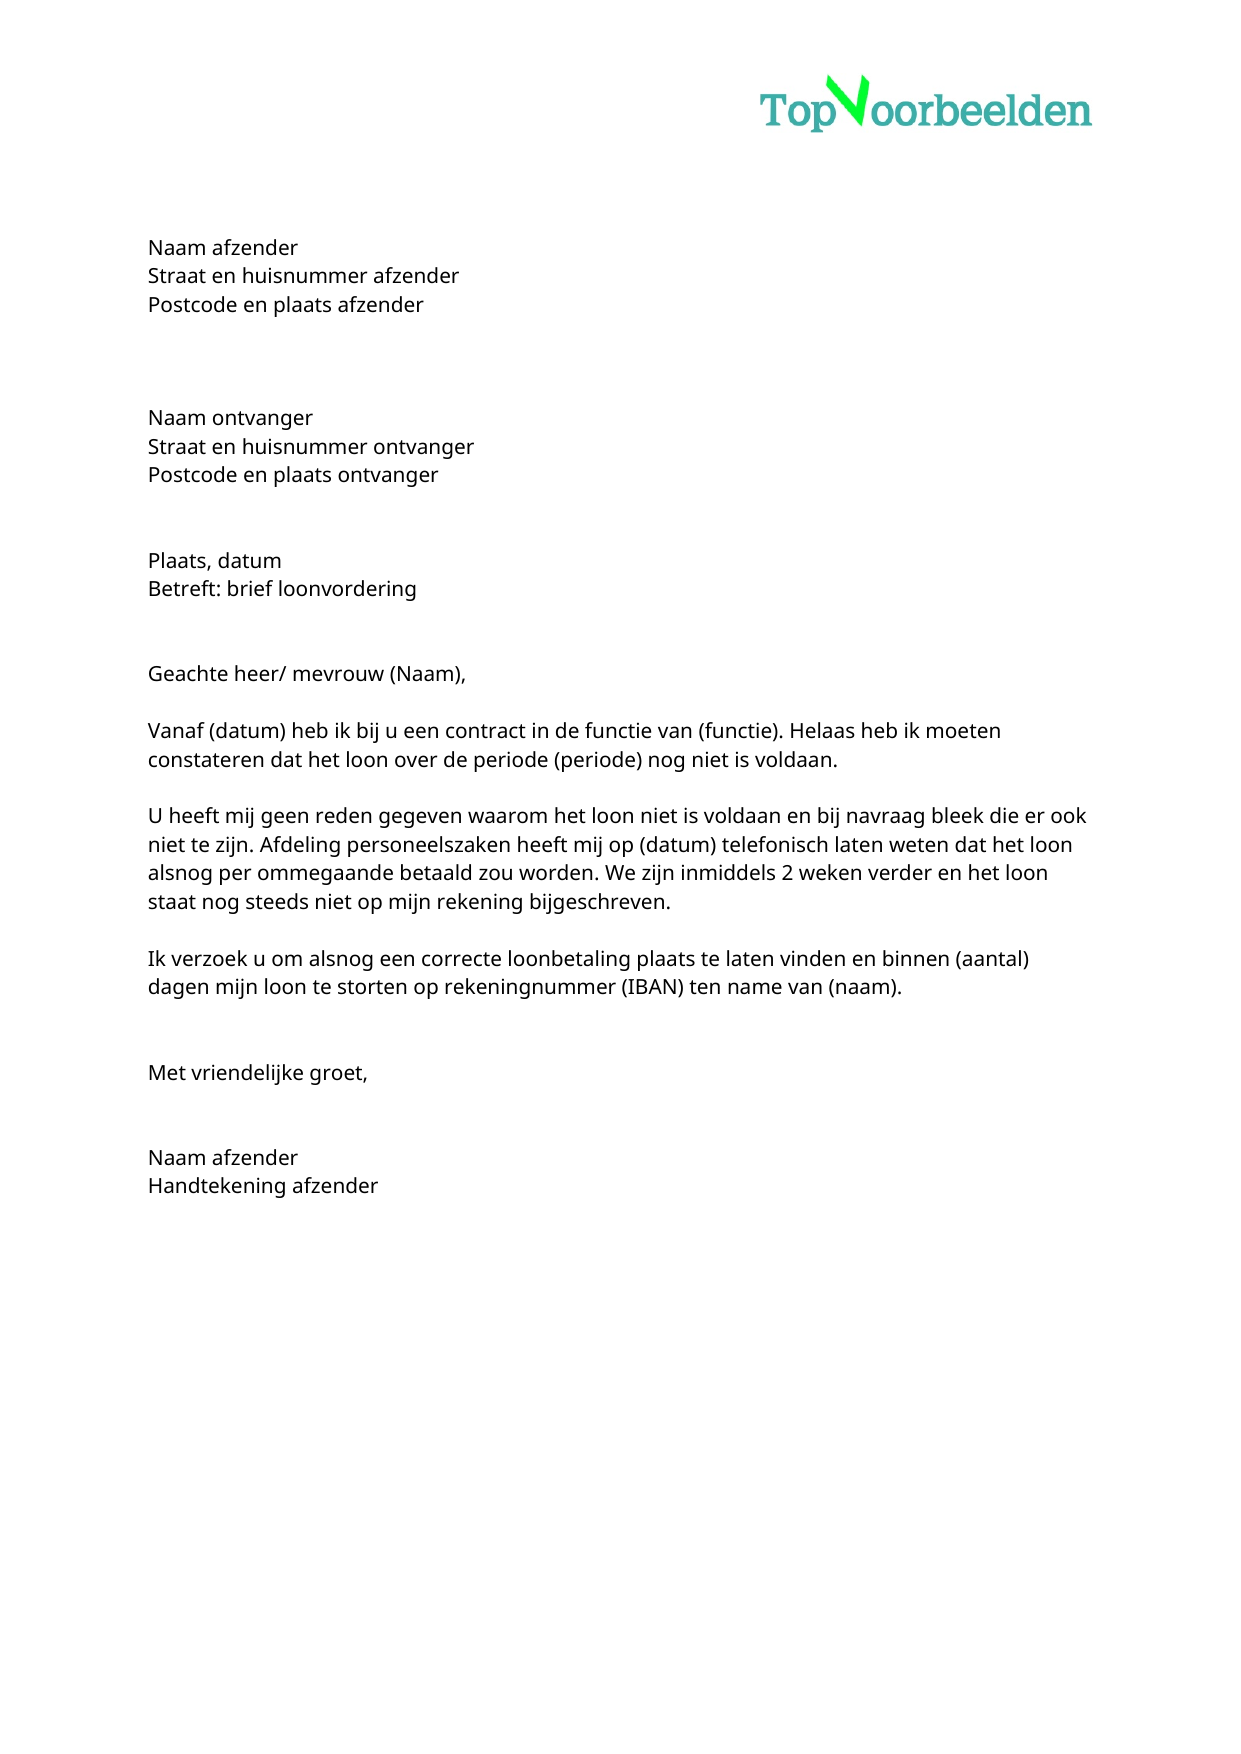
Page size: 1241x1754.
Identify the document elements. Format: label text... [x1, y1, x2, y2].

text Naam afzender [148, 1143, 1093, 1171]
text Vanaf (datum) heb ik bij u een contract in de functie van (functie). Helaas heb ik moeten constateren dat het loon over de periode (periode) nog niet is voldaan. [148, 716, 1093, 773]
text Ik verzoek u om alsnog een correcte loonbetaling plaats te laten vinden en binnen (aantal) dagen mijn loon te storten op rekeningnummer (IBAN) ten name van (naam). [148, 944, 1093, 1001]
text U heeft mij geen reden gegeven waarom het loon niet is voldaan en bij navraag bleek die er ook niet te zijn. Afdeling personeelszaken heeft mij op (datum) telefonisch laten weten dat het loon alsnog per ommegaande betaald zou worden. We zijn inmiddels 2 weken verder en het loon staat nog steeds niet op mijn rekening bijgeschreven. [148, 802, 1093, 915]
text Met vriendelijke groet, [148, 1058, 1093, 1086]
text Naam ontvanger [148, 403, 1093, 432]
text Geachte heer/ mevrouw (Naam), [148, 659, 1093, 688]
text Straat en huisnummer afzender [148, 261, 1093, 290]
text Plaats, datum [148, 546, 1093, 574]
text Postcode en plaats afzender [148, 290, 1093, 318]
picture [759, 73, 1093, 133]
text Handtekening afzender [148, 1171, 1093, 1200]
text Postcode en plaats ontvanger [148, 460, 1093, 489]
text Betreft: brief loonvordering [148, 574, 1093, 603]
text Straat en huisnummer ontvanger [148, 432, 1093, 460]
text Naam afzender [148, 233, 1093, 261]
